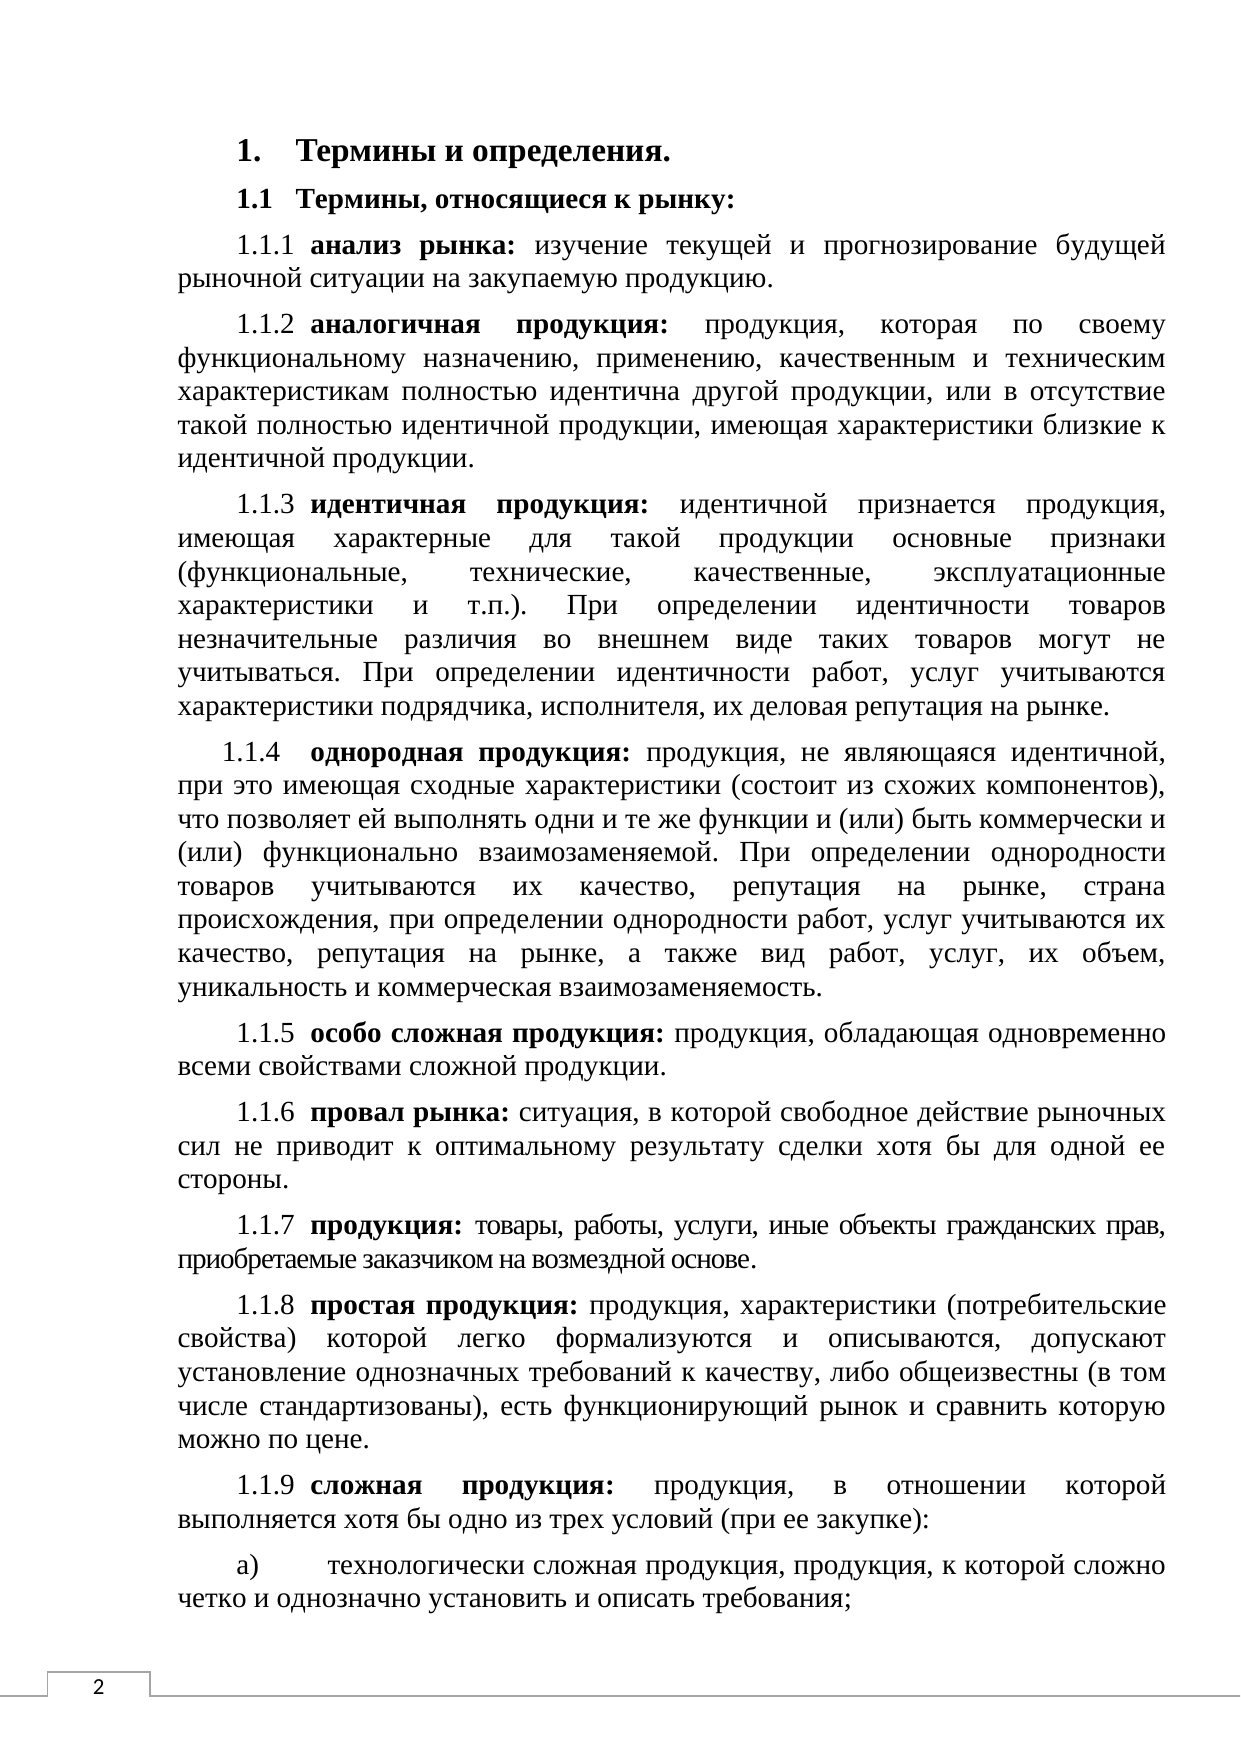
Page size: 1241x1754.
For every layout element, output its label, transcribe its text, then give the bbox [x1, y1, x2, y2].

list однородная продукция: продукция, не являющаяся идентичной, при это имеющая сходные характеристики (состоит из схожих компонентов), что позволяет ей выполнять одни и те же функции и (или) быть коммерчески и (или) функционально взаимозаменяемой. При определении однородности товаров учитываются их качество, репутация на рынке, страна происхождения, при определении однородности работ, услуг учитываются их качество, репутация на рынке, а также вид работ, услуг, их объем, уникальность и коммерческая взаимозаменяемость. [177, 734, 1166, 1002]
list аналогичная продукция: продукция, которая по своему функциональному назначению, применению, качественным и техническим характеристикам полностью идентична другой продукции, или в отсутствие такой полностью идентичной продукции, имеющая характеристики близкие к идентичной продукции. [177, 306, 1166, 474]
list Термины, относящиеся к рынку: [177, 181, 1166, 214]
list Термины и определения. [177, 130, 1166, 168]
list анализ рынка: изучение текущей и прогнозирование будущей рыночной ситуации на закупаемую продукцию. [177, 227, 1166, 294]
list простая продукция: продукция, характеристики (потребительские свойства) которой легко формализуются и описываются, допускают установление однозначных требований к качеству, либо общеизвестны (в том числе стандартизованы), есть функционирующий рынок и сравнить которую можно по цене. [177, 1287, 1166, 1455]
list провал рынка: ситуация, в которой свободное действие рыночных сил не приводит к оптимальному результату сделки хотя бы для одной ее стороны. [177, 1094, 1166, 1195]
text а) технологически сложная продукция, продукция, к которой сложно четко и однозначно установить и описать требования; [177, 1547, 1166, 1614]
list продукция: товары, работы, услуги, иные объекты гражданских прав, приобретаемые заказчиком на возмездной основе. [177, 1207, 1166, 1274]
list сложная продукция: продукция, в отношении которой выполняется хотя бы одно из трех условий (при ее закупке): [177, 1467, 1166, 1534]
list особо сложная продукция: продукция, обладающая одновременно всеми свойствами сложной продукции. [177, 1015, 1166, 1082]
list идентичная продукция: идентичной признается продукция, имеющая характерные для такой продукции основные признаки (функциональные, технические, качественные, эксплуатационные характеристики и т.п.). При определении идентичности товаров незначительные различия во внешнем виде таких товаров могут не учитываться. При определении идентичности работ, услуг учитываются характеристики подрядчика, исполнителя, их деловая репутация на рынке. [177, 487, 1166, 721]
